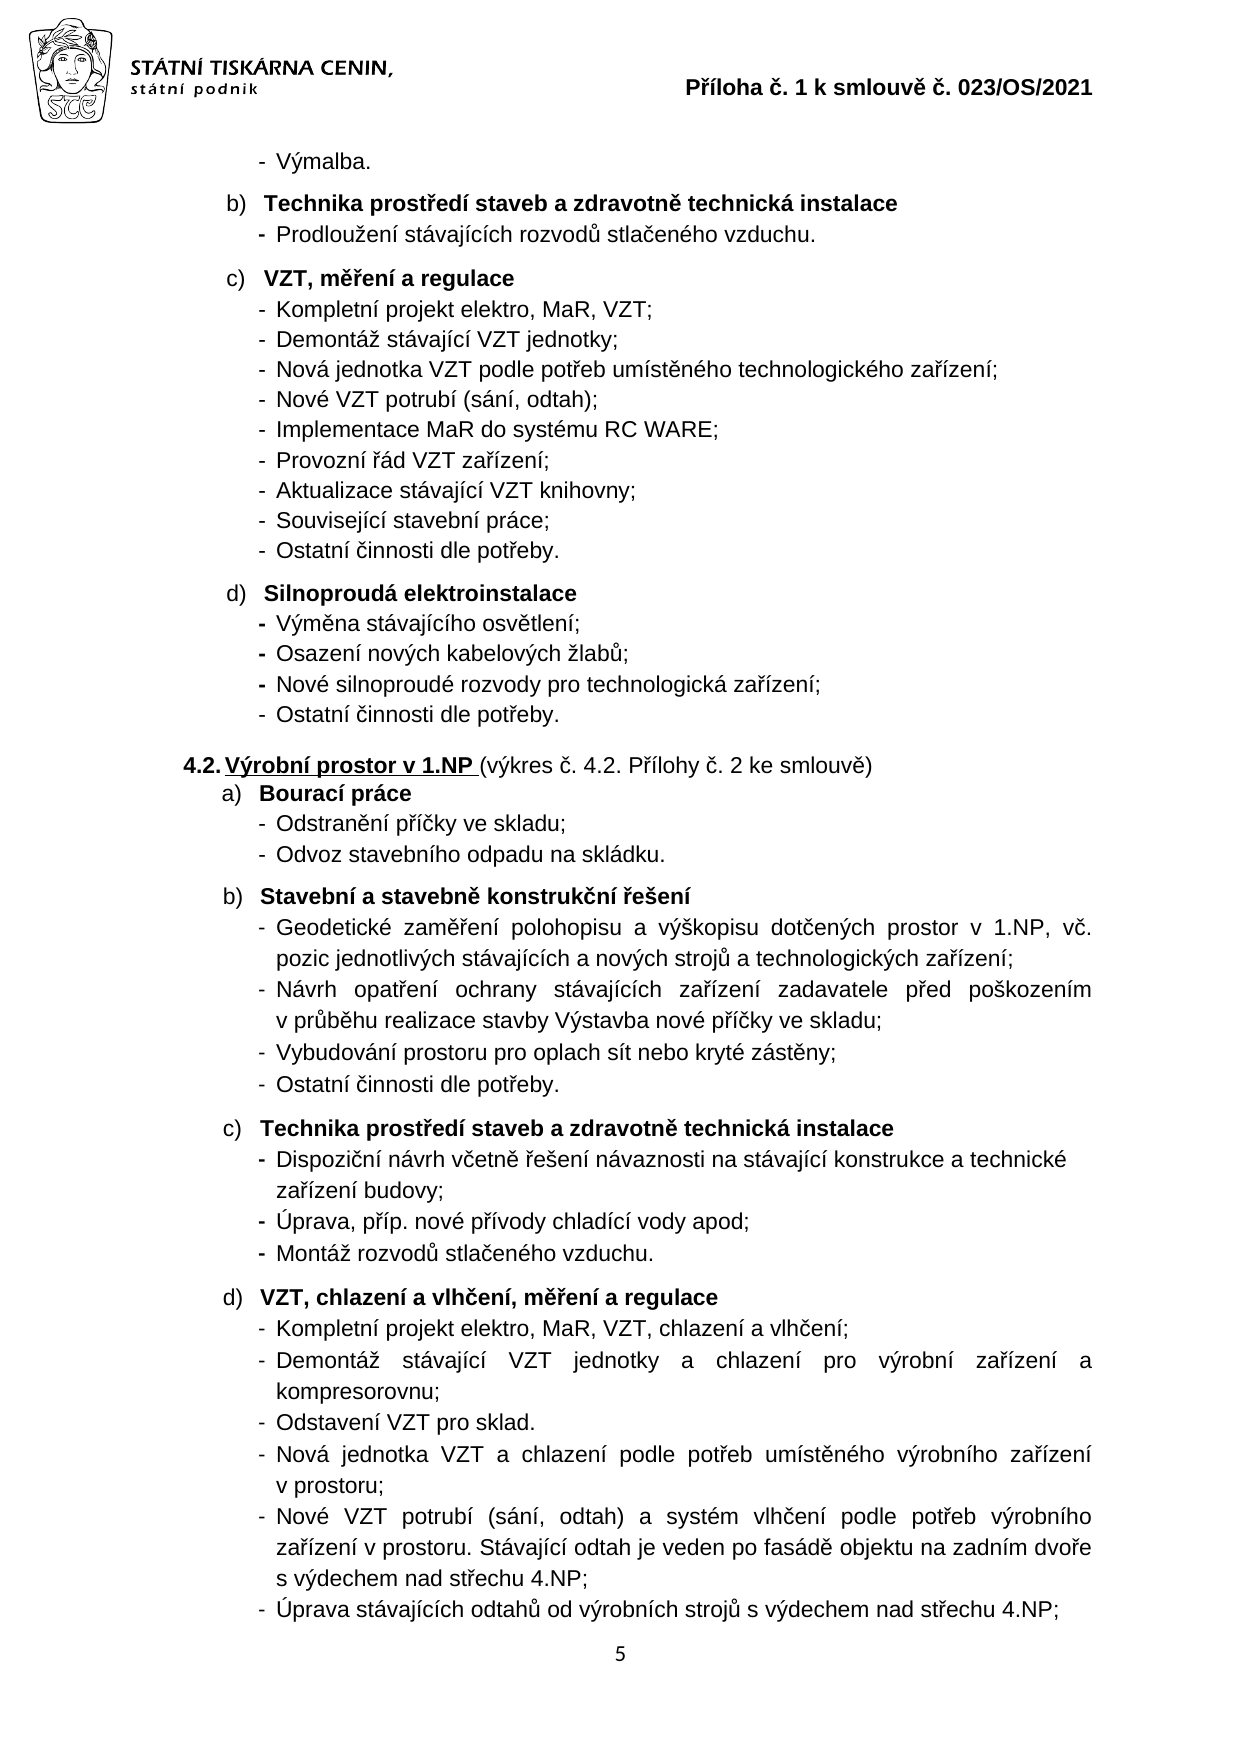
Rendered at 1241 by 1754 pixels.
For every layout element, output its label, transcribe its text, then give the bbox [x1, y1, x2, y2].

list Nové silnoproudé rozvody pro technologická zařízení; [258, 671, 1092, 697]
list Odstavení VZT pro sklad. [258, 1408, 1092, 1436]
list Demontáž stávající VZT jednotky; [258, 326, 1092, 352]
list Úprava, příp. nové přívody chladící vody apod; [258, 1207, 1092, 1235]
list Montáž rozvodů stlačeného vzduchu. [258, 1239, 1092, 1267]
list Geodetické zaměření polohopisu a výškopisu dotčených prostor v 1.NP, vč. pozic jednotlivých stávajících a nových strojů a technologických zařízení; [258, 913, 1092, 972]
list Demontáž stávající VZT jednotky a chlazení pro výrobní zařízení a kompresorovnu; [258, 1346, 1092, 1404]
list Nové VZT potrubí (sání, odtah) a systém vlhčení podle potřeb výrobního zařízení v prostoru. Stávající odtah je veden po fasádě objektu na zadním dvoře s výdechem nad střechu 4.NP; [258, 1502, 1092, 1591]
list Provozní řád VZT zařízení; [258, 447, 1092, 473]
list VZT, chlazení a vlhčení, měření a regulace [223, 1284, 1092, 1310]
list Osazení nových kabelových žlabů; [258, 640, 1092, 667]
list Ostatní činnosti dle potřeby. [258, 701, 1092, 727]
list Stavební a stavebně konstrukční řešení [223, 883, 1092, 910]
list Odvoz stavebního odpadu na skládku. [258, 841, 1092, 867]
list Nové VZT potrubí (sání, odtah); [258, 386, 1092, 412]
list VZT, měření a regulace [226, 265, 1092, 292]
list Návrh opatření ochrany stávajících zařízení zadavatele před poškozením v průběhu realizace stavby Výstavba nové příčky ve skladu; [258, 976, 1092, 1034]
list Nová jednotka VZT a chlazení podle potřeb umístěného výrobního zařízení v prostoru; [258, 1440, 1092, 1499]
list Technika prostředí staveb a zdravotně technická instalace [226, 190, 1092, 217]
list Prodloužení stávajících rozvodů stlačeného vzduchu. [258, 221, 1092, 249]
list Aktualizace stávající VZT knihovny; [258, 477, 1092, 503]
list Silnoproudá elektroinstalace [226, 580, 1092, 606]
list Bourací práce [221, 780, 1092, 807]
list Související stavební práce; [258, 507, 1092, 533]
picture [0, 0, 412, 148]
list Úprava stávajících odtahů od výrobních strojů s výdechem nad střechu 4.NP; [258, 1595, 1092, 1623]
list Výmalba. [258, 148, 1092, 174]
list Nová jednotka VZT podle potřeb umístěného technologického zařízení; [258, 356, 1092, 382]
list Dispoziční návrh včetně řešení návaznosti na stávající konstrukce a technické zařízení budovy; [258, 1145, 1092, 1203]
list Kompletní projekt elektro, MaR, VZT; [258, 296, 1092, 322]
list Odstranění příčky ve skladu; [258, 810, 1092, 837]
list Technika prostředí staveb a zdravotně technická instalace [223, 1114, 1092, 1141]
list Výrobní prostor v 1.NP (výkres č. 4.2. Přílohy č. 2 ke smlouvě) [183, 752, 1092, 778]
list Vybudování prostoru pro oplach sít nebo kryté zástěny; [258, 1038, 1092, 1066]
list Implementace MaR do systému RC WARE; [258, 416, 1092, 443]
list Ostatní činnosti dle potřeby. [258, 537, 1092, 563]
list Kompletní projekt elektro, MaR, VZT, chlazení a vlhčení; [258, 1314, 1092, 1342]
list Výměna stávajícího osvětlení; [258, 610, 1092, 636]
list Ostatní činnosti dle potřeby. [258, 1070, 1092, 1098]
